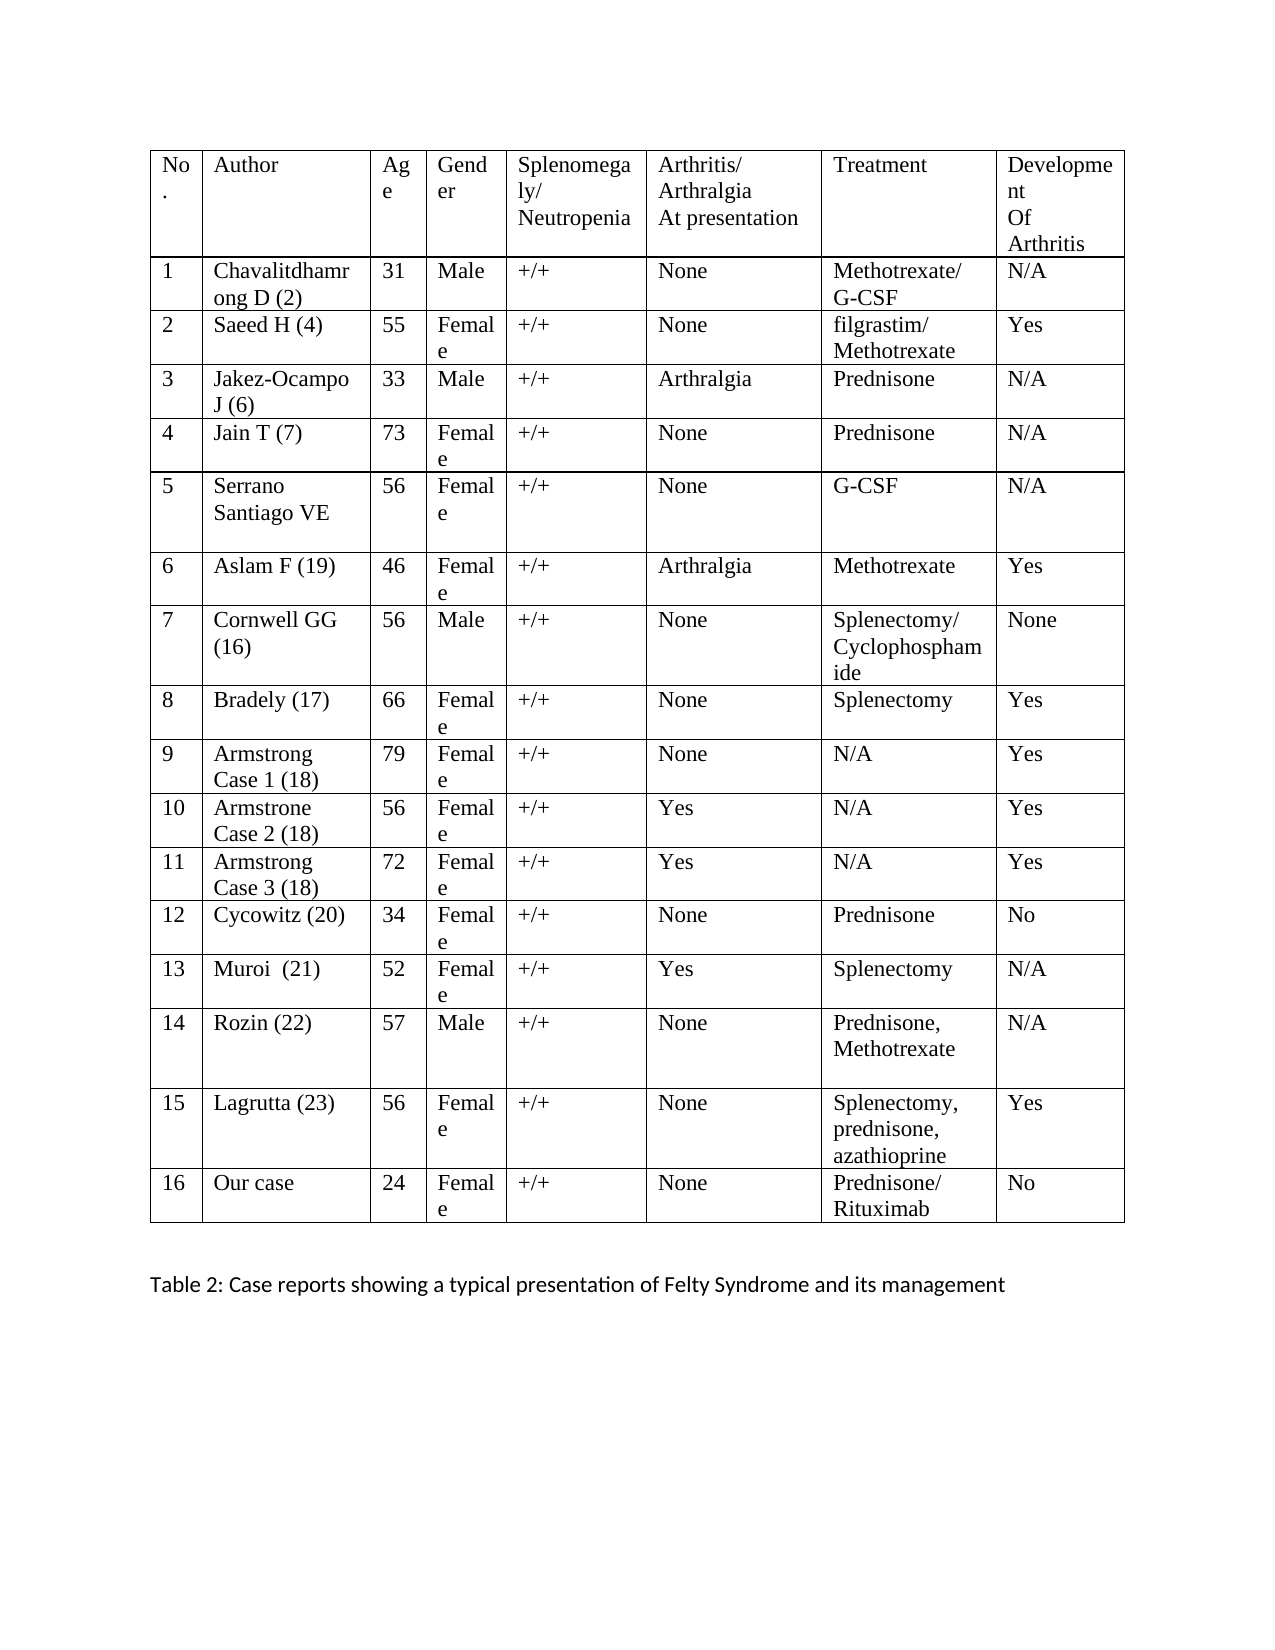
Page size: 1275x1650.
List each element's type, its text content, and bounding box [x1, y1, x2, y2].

table_cell 14 [151, 1009, 202, 1088]
table_cell Male [427, 1009, 506, 1088]
table_header Gender [427, 151, 506, 256]
table_cell N/A [997, 258, 1124, 310]
table_cell G-CSF [822, 473, 996, 552]
table_cell Female [427, 553, 506, 605]
table_cell 16 [151, 1169, 202, 1222]
table_cell None [647, 606, 821, 685]
table_cell Yes [997, 686, 1124, 739]
table_cell +/+ [507, 553, 646, 605]
table_cell Yes [997, 311, 1124, 364]
table_cell +/+ [507, 606, 646, 685]
table_cell Jain T (7) [203, 419, 370, 471]
table_cell 56 [371, 606, 426, 685]
table_cell 79 [371, 740, 426, 793]
table_cell 56 [371, 794, 426, 847]
table_header Author [203, 151, 370, 256]
table_cell 31 [371, 258, 426, 310]
table_cell Methotrexate [822, 553, 996, 605]
table_cell Yes [997, 553, 1124, 605]
table_cell 1 [151, 258, 202, 310]
table_cell Yes [997, 740, 1124, 793]
table_cell +/+ [507, 686, 646, 739]
table_cell 56 [371, 473, 426, 552]
table_cell 66 [371, 686, 426, 739]
table_cell Female [427, 955, 506, 1008]
table_cell None [647, 740, 821, 793]
table_cell 12 [151, 901, 202, 954]
table_cell 3 [151, 365, 202, 418]
table_header Splenomegaly/ Neutropenia [507, 151, 646, 256]
table_cell 8 [151, 686, 202, 739]
table_cell No [997, 901, 1124, 954]
table_cell 52 [371, 955, 426, 1008]
table_cell 2 [151, 311, 202, 364]
table_cell 15 [151, 1089, 202, 1168]
table_cell None [647, 901, 821, 954]
table_cell +/+ [507, 311, 646, 364]
table_cell Male [427, 365, 506, 418]
table_cell Rozin (22) [203, 1009, 370, 1088]
table_cell Prednisone, Methotrexate [822, 1009, 996, 1088]
table_cell Saeed H (4) [203, 311, 370, 364]
table_cell 46 [371, 553, 426, 605]
table_cell 7 [151, 606, 202, 685]
table_cell 24 [371, 1169, 426, 1222]
table_cell Yes [997, 794, 1124, 847]
table_header Treatment [822, 151, 996, 256]
table_cell Our case [203, 1169, 370, 1222]
table_cell None [647, 1009, 821, 1088]
table_cell Muroi (21) [203, 955, 370, 1008]
table_cell Female [427, 1169, 506, 1222]
table_cell Chavalitdhamrong D (2) [203, 258, 370, 310]
table_cell 73 [371, 419, 426, 471]
table_cell Splenectomy [822, 686, 996, 739]
table_cell +/+ [507, 419, 646, 471]
table_cell No [997, 1169, 1124, 1222]
table_cell 4 [151, 419, 202, 471]
table_cell 72 [371, 848, 426, 900]
table_cell Female [427, 848, 506, 900]
table_cell Female [427, 419, 506, 471]
table_cell +/+ [507, 1009, 646, 1088]
table_cell +/+ [507, 1089, 646, 1168]
table_header Age [371, 151, 426, 256]
table_cell Cycowitz (20) [203, 901, 370, 954]
table_cell Prednisone [822, 365, 996, 418]
table_cell Male [427, 258, 506, 310]
table_cell +/+ [507, 740, 646, 793]
table_cell Prednisone [822, 419, 996, 471]
table_cell +/+ [507, 955, 646, 1008]
table_cell Prednisone [822, 901, 996, 954]
table_cell Arthralgia [647, 553, 821, 605]
table_cell None [647, 473, 821, 552]
table_cell Arthralgia [647, 365, 821, 418]
table_cell Splenectomy/ Cyclophosphamide [822, 606, 996, 685]
table_cell Female [427, 1089, 506, 1168]
table_cell 11 [151, 848, 202, 900]
table_cell None [647, 686, 821, 739]
table_cell Yes [997, 1089, 1124, 1168]
table_cell Serrano Santiago VE [203, 473, 370, 552]
table_cell 9 [151, 740, 202, 793]
table_cell Armstrong Case 1 (18) [203, 740, 370, 793]
table_cell +/+ [507, 473, 646, 552]
table_cell N/A [997, 473, 1124, 552]
table_cell 34 [371, 901, 426, 954]
text Table 2: Case reports showing a typical presentation of Felty Syndrome and its management [150, 1270, 1125, 1298]
table_cell Aslam F (19) [203, 553, 370, 605]
table_cell Yes [647, 955, 821, 1008]
table_cell +/+ [507, 1169, 646, 1222]
table_cell 57 [371, 1009, 426, 1088]
table_cell N/A [822, 740, 996, 793]
table_cell Female [427, 740, 506, 793]
table_cell 33 [371, 365, 426, 418]
table_cell 56 [371, 1089, 426, 1168]
table_cell 10 [151, 794, 202, 847]
table_cell +/+ [507, 794, 646, 847]
table_cell N/A [822, 794, 996, 847]
table_cell +/+ [507, 848, 646, 900]
table_cell N/A [997, 955, 1124, 1008]
table_cell Lagrutta (23) [203, 1089, 370, 1168]
table_cell 55 [371, 311, 426, 364]
table_cell Yes [647, 794, 821, 847]
table_cell Armstrong Case 3 (18) [203, 848, 370, 900]
table_cell Female [427, 794, 506, 847]
table_cell None [647, 258, 821, 310]
table_cell Methotrexate/G-CSF [822, 258, 996, 310]
table_cell None [647, 311, 821, 364]
table_cell +/+ [507, 258, 646, 310]
table_cell Prednisone/ Rituximab [822, 1169, 996, 1222]
table_cell None [647, 1089, 821, 1168]
table_cell Yes [997, 848, 1124, 900]
table_cell 5 [151, 473, 202, 552]
table_cell None [647, 419, 821, 471]
table_cell Splenectomy, prednisone, azathioprine [822, 1089, 996, 1168]
table_cell 6 [151, 553, 202, 605]
table_cell +/+ [507, 901, 646, 954]
table_cell Female [427, 311, 506, 364]
table_cell Splenectomy [822, 955, 996, 1008]
table_cell Jakez-Ocampo J (6) [203, 365, 370, 418]
table_cell Male [427, 606, 506, 685]
table_header Development Of Arthritis [997, 151, 1124, 256]
table_cell Bradely (17) [203, 686, 370, 739]
table_cell +/+ [507, 365, 646, 418]
table_cell 13 [151, 955, 202, 1008]
table_cell None [647, 1169, 821, 1222]
table_cell Yes [647, 848, 821, 900]
table_cell filgrastim/ Methotrexate [822, 311, 996, 364]
table_cell N/A [822, 848, 996, 900]
table_header No. [151, 151, 202, 256]
table_cell Female [427, 686, 506, 739]
table_cell Female [427, 901, 506, 954]
table_header Arthritis/Arthralgia At presentation [647, 151, 821, 256]
table_cell Armstrone Case 2 (18) [203, 794, 370, 847]
table_cell N/A [997, 1009, 1124, 1088]
table_cell Female [427, 473, 506, 552]
table_cell N/A [997, 365, 1124, 418]
table_cell None [997, 606, 1124, 685]
table_cell Cornwell GG (16) [203, 606, 370, 685]
table_cell N/A [997, 419, 1124, 471]
